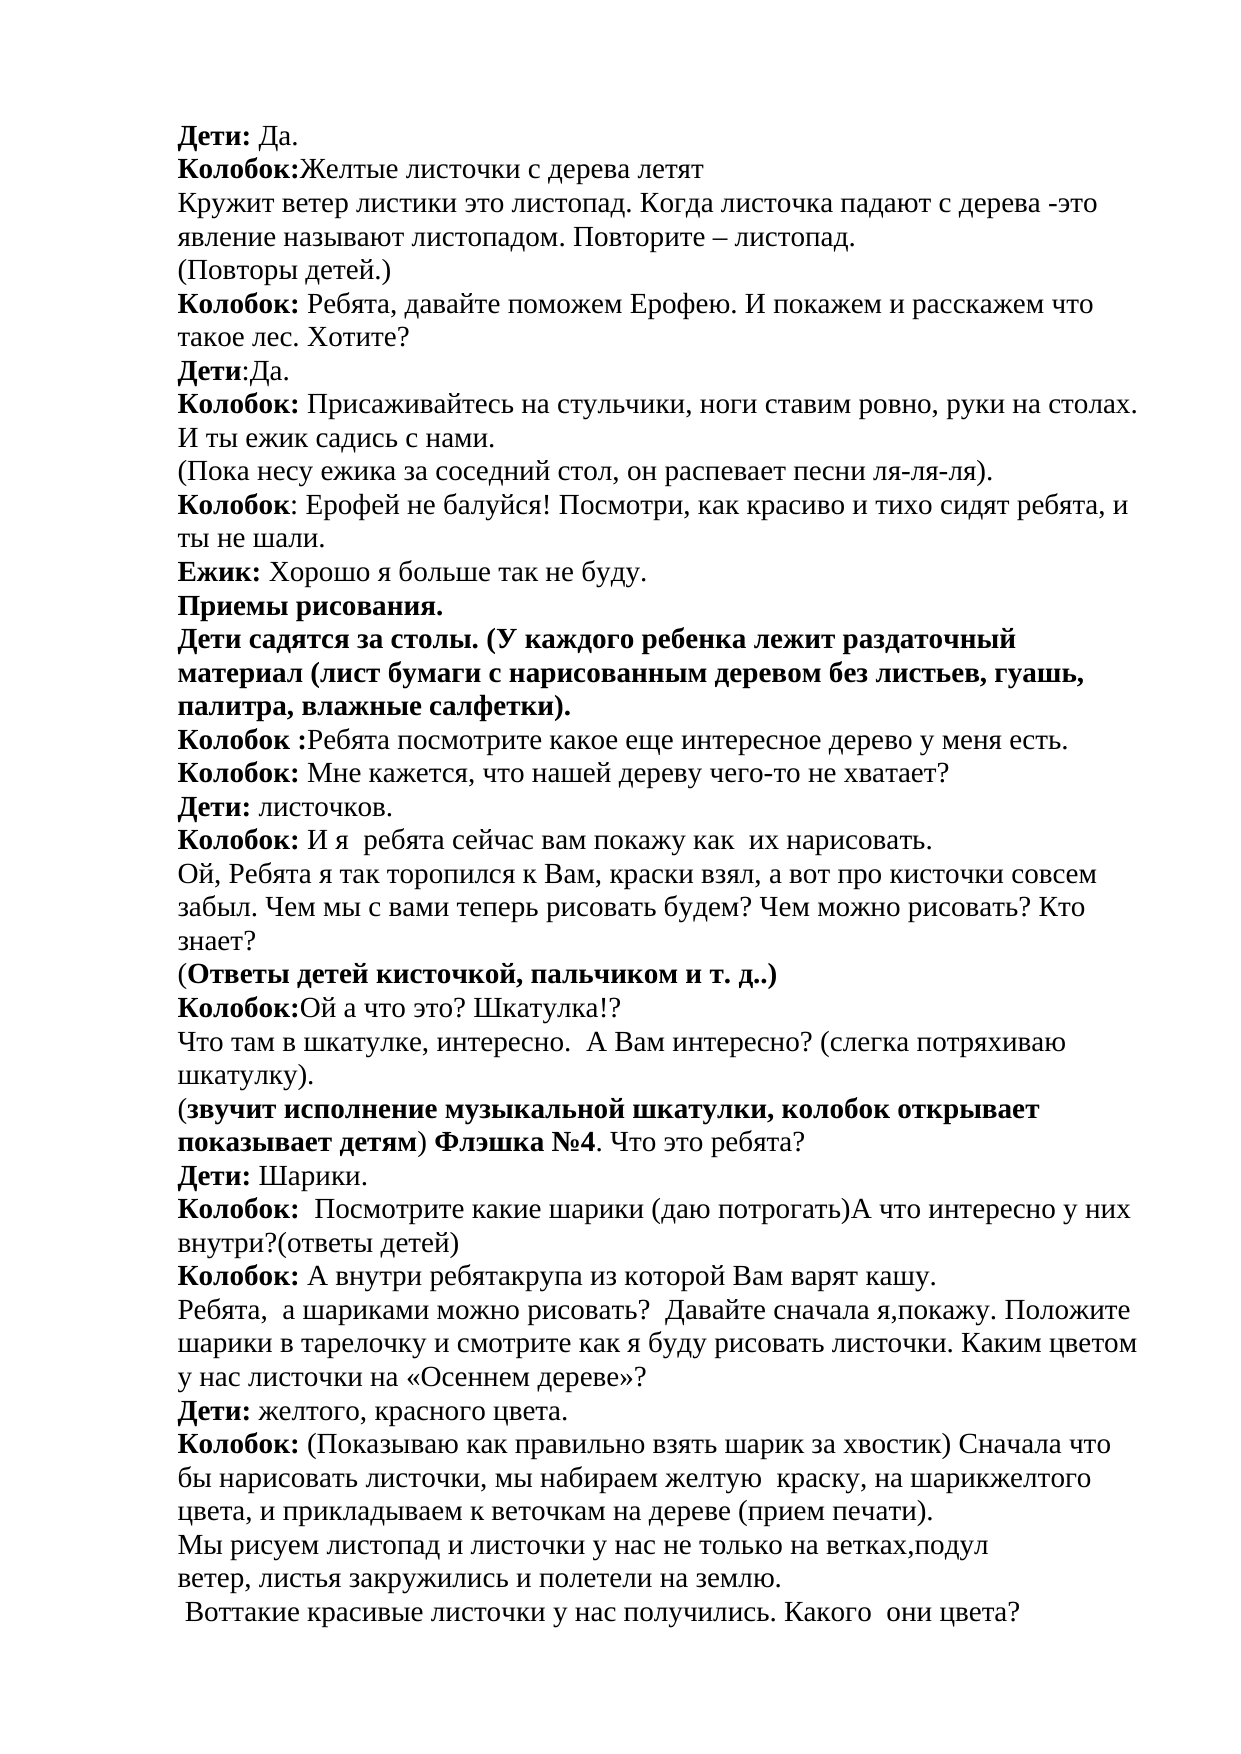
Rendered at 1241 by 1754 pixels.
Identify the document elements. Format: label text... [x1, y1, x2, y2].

text (Ответы детей кисточкой, пальчиком и т. д..) [177, 957, 1152, 990]
text Колобок: И я ребята сейчас вам покажу как их нарисовать. [177, 822, 1152, 856]
text Колобок: Ребята, давайте поможем Ерофею. И покажем и расскажем что такое лес. Хотите? [177, 286, 1152, 353]
text Дети: желтого, красного цвета. [177, 1393, 1152, 1426]
text Ежик: Хорошо я больше так не буду. [177, 554, 1152, 588]
text Мы рисуем листопад и листочки у нас не только на ветках,подул ветер, листья закружились и полетели на землю. [177, 1527, 1152, 1594]
text Дети: листочков. [177, 789, 1152, 822]
text Колобок: Посмотрите какие шарики (даю потрогать)А что интересно у них внутри?(ответы детей) [177, 1191, 1152, 1258]
text Кружит ветер листики это листопад. Когда листочка падают с дерева -это явление называют листопадом. Повторите – листопад. [177, 185, 1152, 252]
text Колобок: Ерофей не балуйся! Посмотри, как красиво и тихо сидят ребята, и ты не шали. [177, 487, 1152, 554]
text (Повторы детей.) [177, 252, 1152, 286]
text Колобок:Ой а что это? Шкатулка!? [177, 990, 1152, 1024]
text Ой, Ребята я так торопился к Вам, краски взял, а вот про кисточки совсем забыл. Чем мы с вами теперь рисовать будем? Чем можно рисовать? Кто знает? [177, 856, 1152, 957]
text Приемы рисования. [177, 588, 1152, 621]
text Колобок: Присаживайтесь на стульчики, ноги ставим ровно, руки на столах. И ты ежик садись с нами. [177, 386, 1152, 453]
text Дети: Шарики. [177, 1158, 1152, 1191]
text Дети садятся за столы. (У каждого ребенка лежит раздаточный материал (лист бумаги с нарисованным деревом без листьев, гуашь, палитра, влажные салфетки). [177, 621, 1152, 722]
text Колобок :Ребята посмотрите какое еще интересное дерево у меня есть. [177, 722, 1152, 755]
text Ребята, а шариками можно рисовать? Давайте сначала я,покажу. Положите шарики в тарелочку и смотрите как я буду рисовать листочки. Каким цветом у нас листочки на «Осеннем дереве»? [177, 1292, 1152, 1393]
text Колобок: А внутри ребятакрупа из которой Вам варят кашу. [177, 1258, 1152, 1292]
text Колобок: (Показываю как правильно взять шарик за хвостик) Сначала что бы нарисовать листочки, мы набираем желтую краску, на шарикжелтого цвета, и прикладываем к веточкам на дереве (прием печати). [177, 1426, 1152, 1527]
text Дети:Да. [177, 353, 1152, 386]
text Колобок: Мне кажется, что нашей дереву чего-то не хватает? [177, 755, 1152, 789]
text Дети: Да. [177, 118, 1152, 152]
text Что там в шкатулке, интересно. А Вам интересно? (слегка потряхиваю шкатулку). [177, 1024, 1152, 1091]
text Воттакие красивые листочки у нас получились. Какого они цвета? [177, 1594, 1152, 1627]
text Колобок:Желтые листочки с дерева летят [177, 152, 1152, 185]
text (звучит исполнение музыкальной шкатулки, колобок открывает показывает детям) Флэшка №4. Что это ребята? [177, 1091, 1152, 1158]
text (Пока несу ежика за соседний стол, он распевает песни ля-ля-ля). [177, 453, 1152, 487]
